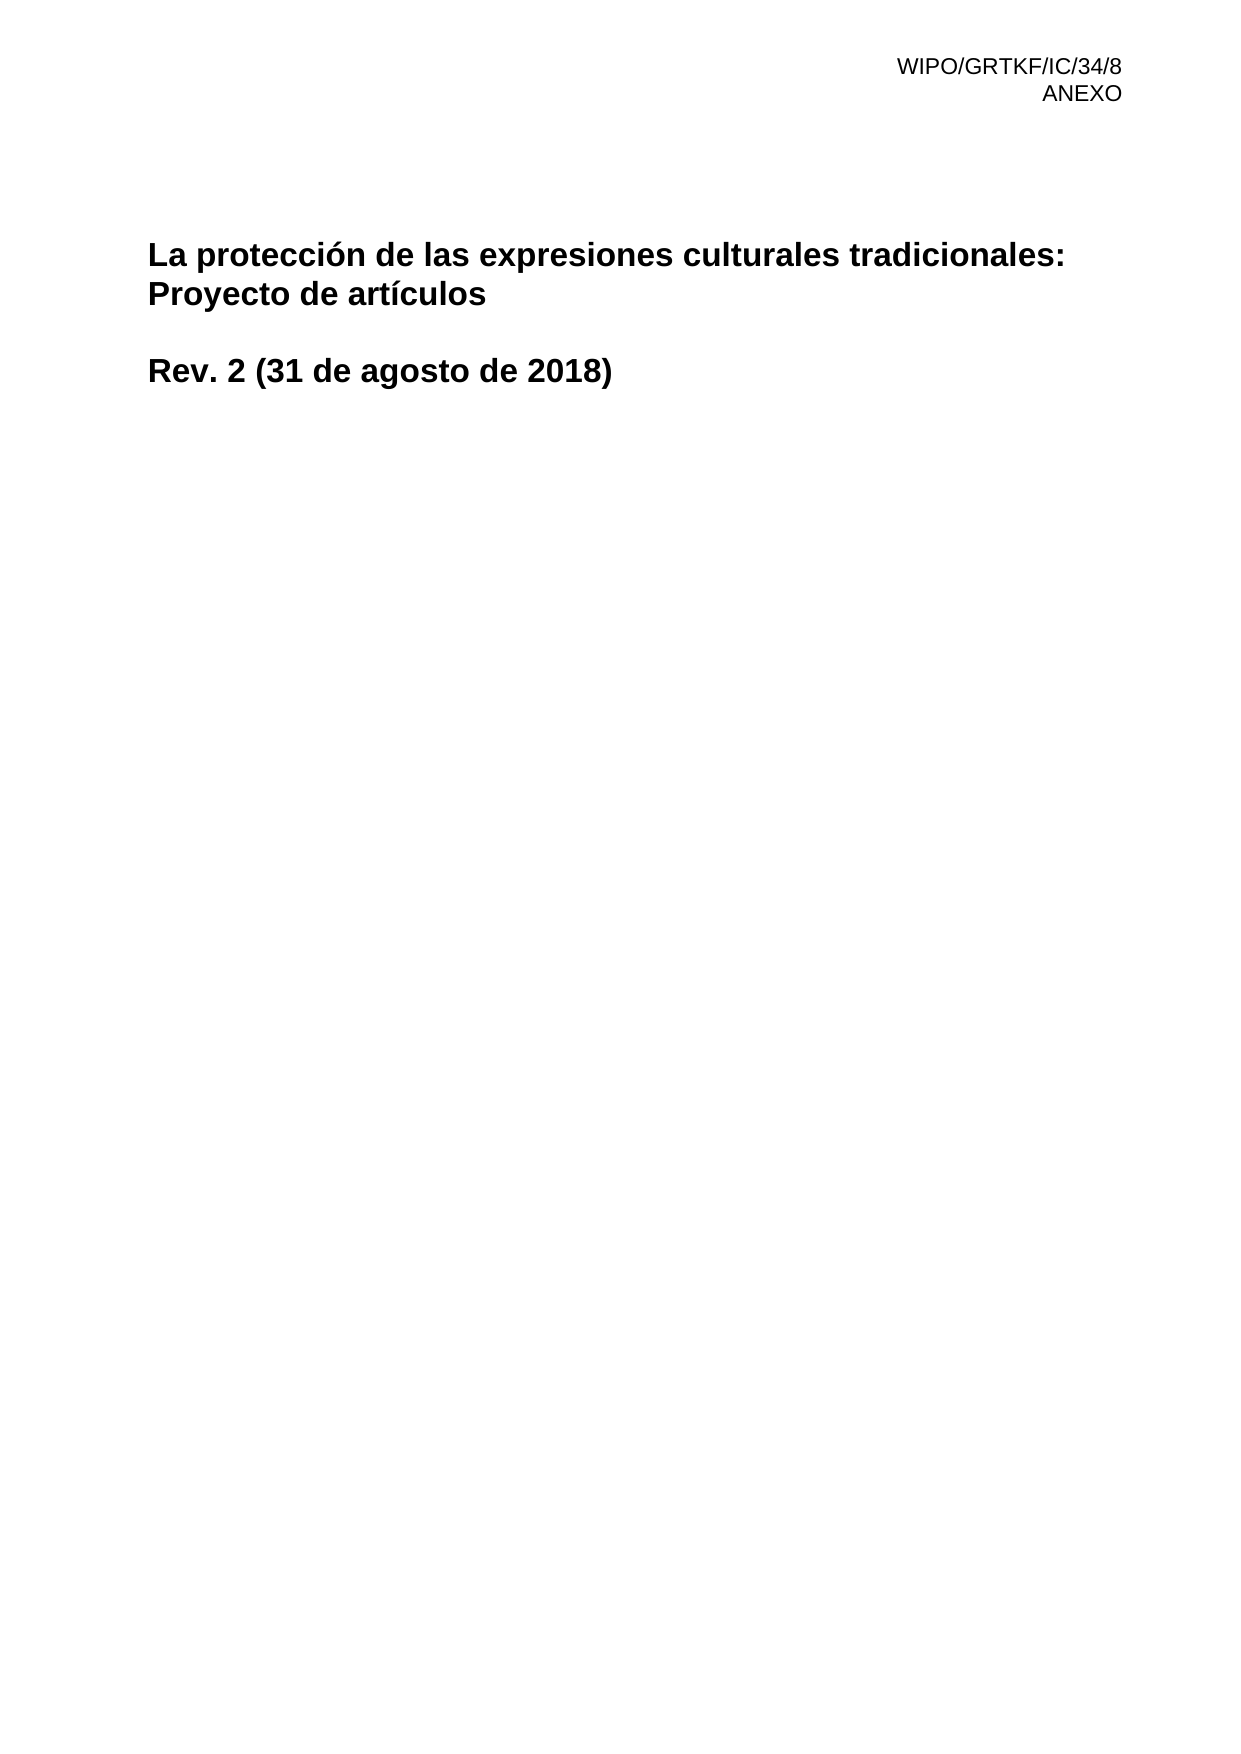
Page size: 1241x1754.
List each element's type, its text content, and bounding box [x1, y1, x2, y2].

text Rev. 2 (31 de agosto de 2018) [148, 351, 1122, 389]
text Proyecto de artículos [148, 274, 1122, 312]
text La protección de las expresiones culturales tradicionales: [148, 235, 1122, 274]
